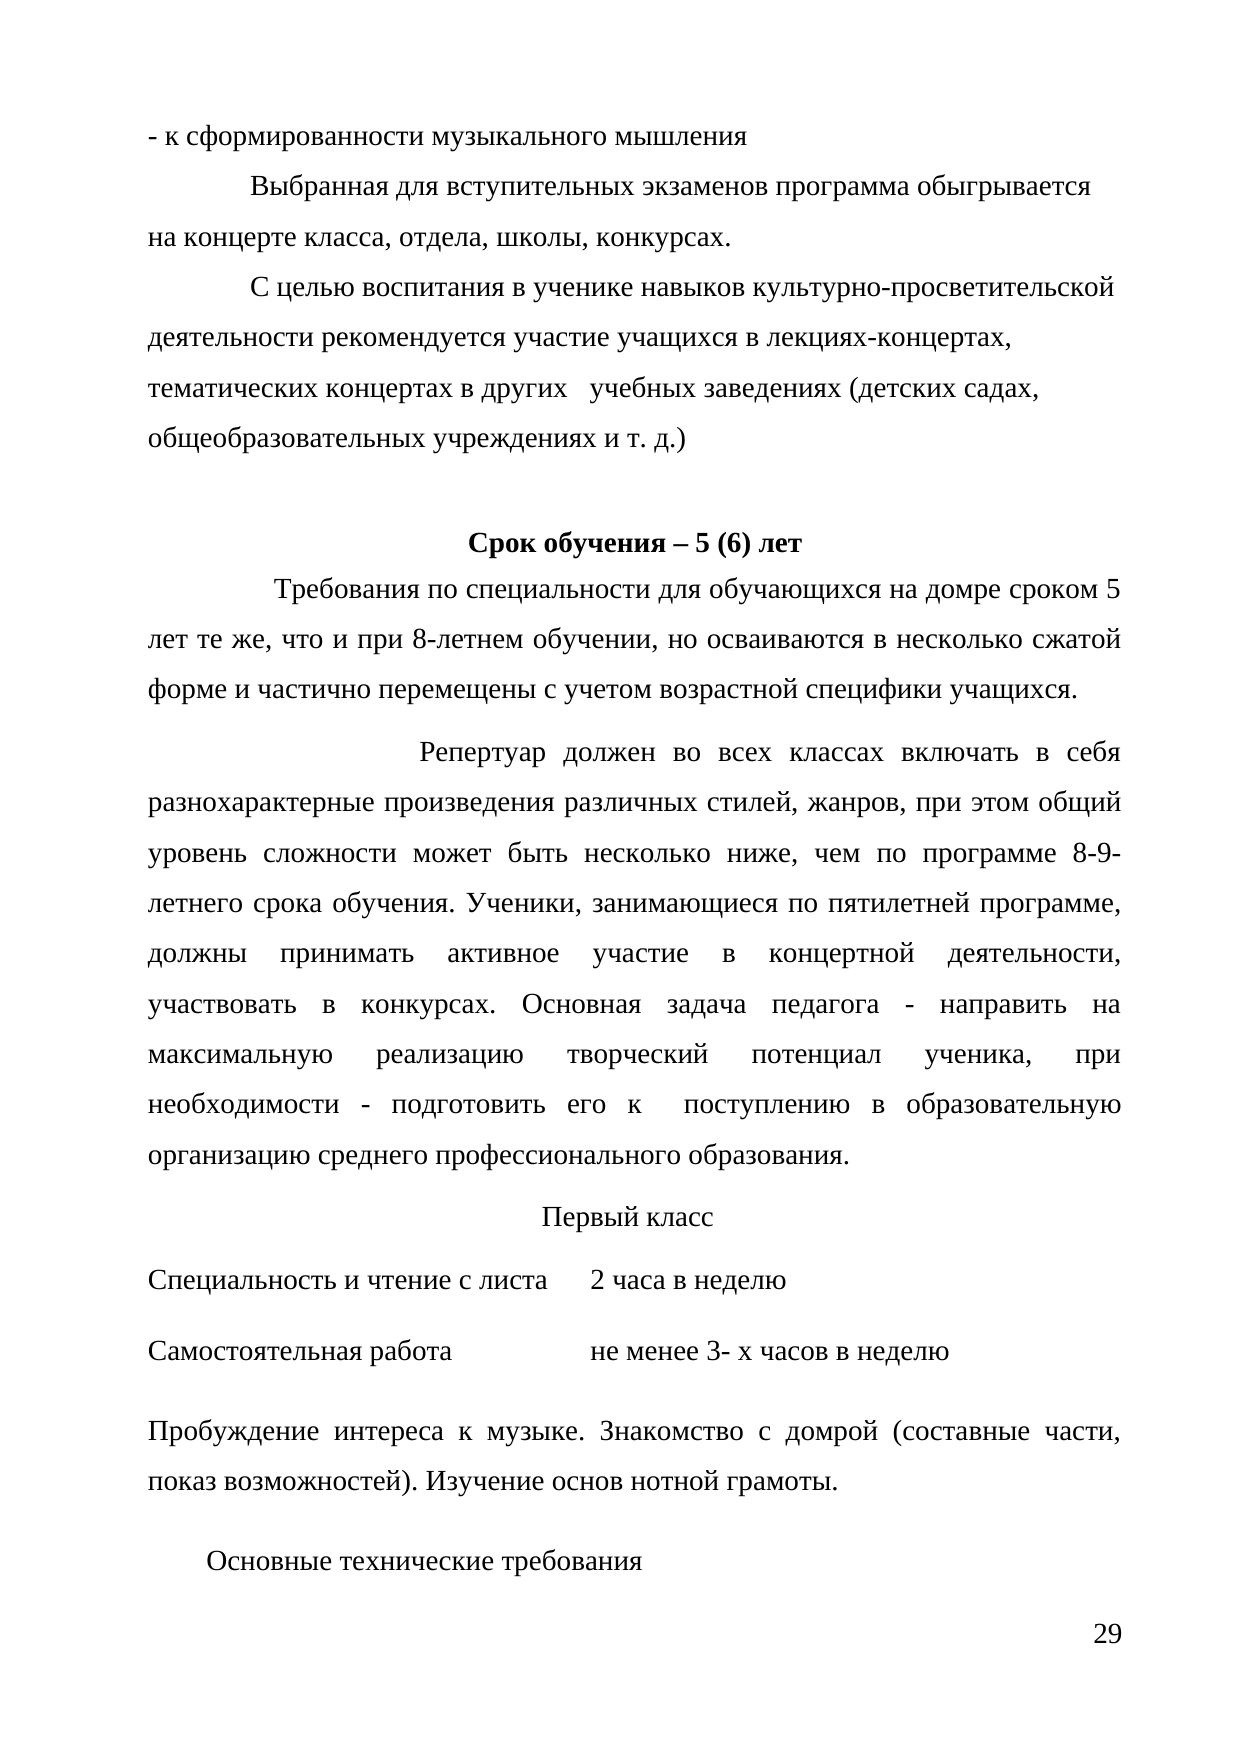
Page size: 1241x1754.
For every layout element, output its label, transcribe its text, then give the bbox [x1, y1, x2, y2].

text Требования по специальности для обучающихся на домре сроком 5 лет те же, что и при 8-летнем обучении, но осваиваются в несколько сжатой форме и частично перемещены с учетом возрастной специфики учащихся. [148, 571, 1122, 705]
text Первый класс [148, 1199, 1122, 1233]
text Пробуждение интереса к музыке. Знакомство с домрой (составные части, показ возможностей). Изучение основ нотной грамоты. [148, 1413, 1122, 1497]
text Репертуар должен во всех классах включать в себя разнохарактерные произведения различных стилей, жанров, при этом общий уровень сложности может быть несколько ниже, чем по программе 8-9-летнего срока обучения. Ученики, занимающиеся по пятилетней программе, должны принимать активное участие в концертной деятельности, участвовать в конкурсах. Основная задача педагога - направить на максимальную реализацию творческий потенциал ученика, при необходимости - подготовить его к поступлению в образовательную организацию среднего профессионального образования. [148, 734, 1122, 1170]
text Самостоятельная работа не менее 3- х часов в неделю [148, 1333, 1122, 1367]
text Выбранная для вступительных экзаменов программа обыгрывается на концерте класса, отдела, школы, конкурсах. [148, 168, 1122, 252]
subtitle Срок обучения – 5 (6) лет [148, 525, 1122, 558]
text - к сформированности музыкального мышления [148, 118, 1122, 152]
text Специальность и чтение с листа 2 часа в неделю [148, 1262, 1122, 1296]
text Основные технические требования [148, 1543, 1122, 1576]
text С целью воспитания в ученике навыков культурно-просветительской деятельности рекомендуется участие учащихся в лекциях-концертах, тематических концертах в других учебных заведениях (детских садах, общеобразовательных учреждениях и т. д.) [148, 269, 1122, 453]
